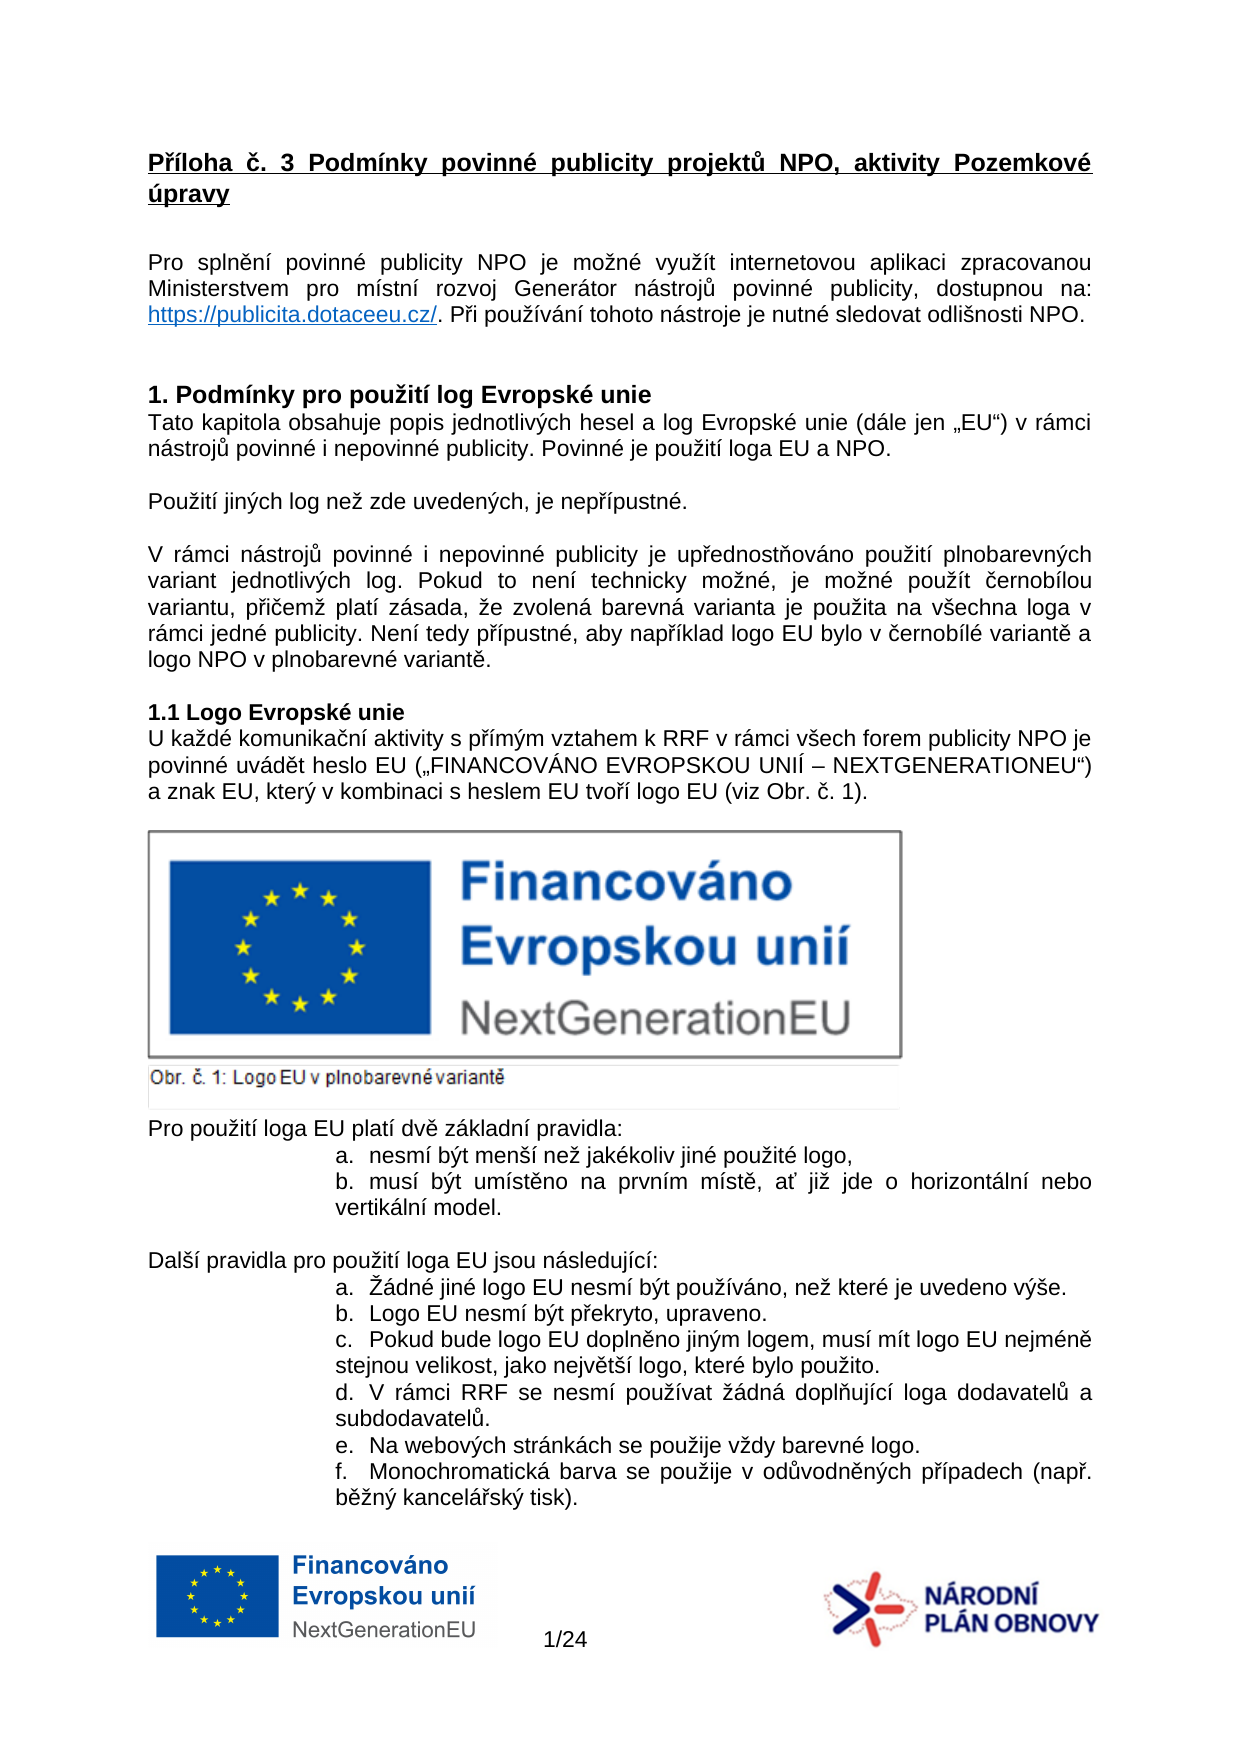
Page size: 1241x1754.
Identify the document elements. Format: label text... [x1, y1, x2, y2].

text Pro splnění povinné publicity NPO je možné využít internetovou aplikaci zpracovanou Ministerstvem pro místní rozvoj Generátor nástrojů povinné publicity, dostupnou na: https://publicita.dotaceeu.cz/. Při používání tohoto nástroje je nutné sledovat odlišnosti NPO. [148, 248, 1093, 328]
text 1. Podmínky pro použití log Evropské unie [148, 380, 1093, 409]
list Logo EU nesmí být překryto, upraveno. [335, 1300, 1093, 1326]
list Monochromatická barva se použije v odůvodněných případech (např. běžný kancelářský tisk). [335, 1458, 1093, 1511]
text Další pravidla pro použití loga EU jsou následující: [148, 1247, 1093, 1273]
text Příloha č. 3 Podmínky povinné publicity projektů NPO, aktivity Pozemkové úpravy [148, 174, 1093, 207]
list musí být umístěno na prvním místě, ať již jde o horizontální nebo vertikální model. [335, 1168, 1093, 1221]
text 1.1 Logo Evropské unie [148, 699, 1093, 725]
text Tato kapitola obsahuje popis jednotlivých hesel a log Evropské unie (dále jen „EU“) v rámci nástrojů povinné i nepovinné publicity. Povinné je použití loga EU a NPO. [148, 409, 1093, 462]
text Příloha č. 3 Podmínky povinné publicity projektů NPO, aktivity Pozemkové úpravy [148, 148, 1093, 173]
picture [147, 1542, 499, 1648]
list Žádné jiné logo EU nesmí být používáno, než které je uvedeno výše. [335, 1273, 1093, 1300]
picture [784, 1542, 1138, 1677]
text U každé komunikační aktivity s přímým vztahem k RRF v rámci všech forem publicity NPO je povinné uvádět heslo EU („FINANCOVÁNO EVROPSKOU UNIÍ – NEXTGENERATIONEU“) a znak EU, který v kombinaci s heslem EU tvoří logo EU (viz Obr. č. 1). [148, 725, 1093, 804]
text Použití jiných log než zde uvedených, je nepřípustné. [148, 488, 1093, 514]
picture [147, 830, 906, 1111]
text Pro použití loga EU platí dvě základní pravidla: [148, 1115, 1093, 1142]
list V rámci RRF se nesmí používat žádná doplňující loga dodavatelů a subdodavatelů. [335, 1379, 1093, 1432]
list Na webových stránkách se použije vždy barevné logo. [335, 1432, 1093, 1458]
list nesmí být menší než jakékoliv jiné použité logo, [335, 1142, 1093, 1168]
list Pokud bude logo EU doplněno jiným logem, musí mít logo EU nejméně stejnou velikost, jako největší logo, které bylo použito. [335, 1326, 1093, 1379]
text V rámci nástrojů povinné i nepovinné publicity je upřednostňováno použití plnobarevných variant jednotlivých log. Pokud to není technicky možné, je možné použít černobílou variantu, přičemž platí zásada, že zvolená barevná varianta je použita na všechna loga v rámci jedné publicity. Není tedy přípustné, aby například logo EU bylo v černobílé variantě a logo NPO v plnobarevné variantě. [148, 541, 1093, 673]
